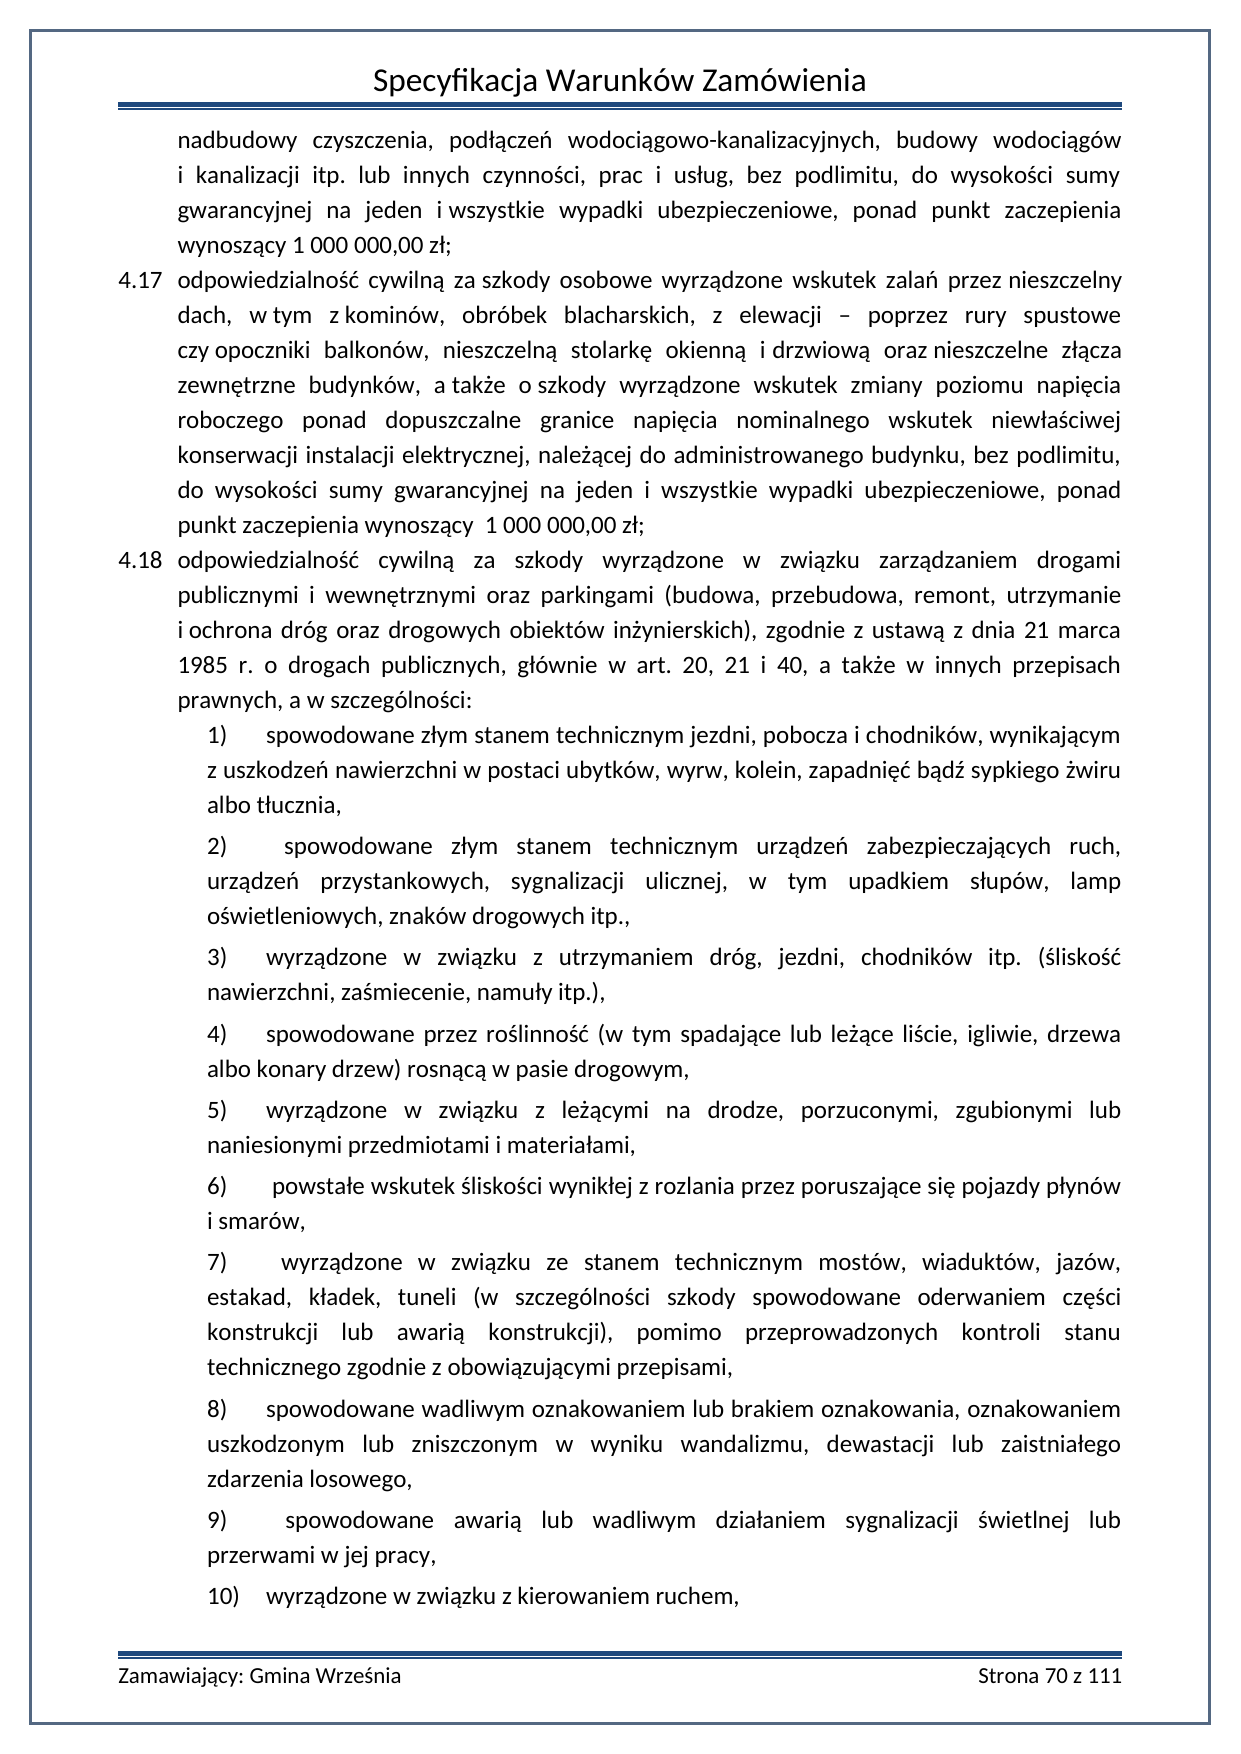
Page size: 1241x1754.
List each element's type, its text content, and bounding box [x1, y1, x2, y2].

list spowodowane złym stanem technicznym jezdni, pobocza i chodników, wynikającym z uszkodzeń nawierzchni w postaci ubytków, wyrw, kolein, zapadnięć bądź sypkiego żwiru albo tłucznia, [207, 719, 1122, 819]
list spowodowane przez roślinność (w tym spadające lub leżące liście, igliwie, drzewa albo konary drzew) rosnącą w pasie drogowym, [207, 1018, 1122, 1083]
list odpowiedzialność cywilną za szkody osobowe wyrządzone wskutek zalań przez nieszczelny dach, w tym z kominów, obróbek blacharskich, z elewacji – poprzez rury spustowe czy opoczniki balkonów, nieszczelną stolarkę okienną i drzwiową oraz nieszczelne złącza zewnętrzne budynków, a także o szkody wyrządzone wskutek zmiany poziomu napięcia roboczego ponad dopuszczalne granice napięcia nominalnego wskutek niewłaściwej konserwacji instalacji elektrycznej, należącej do administrowanego budynku, bez podlimitu, do wysokości sumy gwarancyjnej na jeden i wszystkie wypadki ubezpieczeniowe, ponad punkt zaczepienia wynoszący 1 000 000,00 zł; [118, 264, 1122, 539]
list wyrządzone w związku z kierowaniem ruchem, [207, 1580, 1122, 1611]
list wyrządzone w związku ze stanem technicznym mostów, wiaduktów, jazów, estakad, kładek, tuneli (w szczególności szkody spowodowane oderwaniem części konstrukcji lub awarią konstrukcji), pomimo przeprowadzonych kontroli stanu technicznego zgodnie z obowiązującymi przepisami, [207, 1247, 1122, 1382]
list powstałe wskutek śliskości wynikłej z rozlania przez poruszające się pojazdy płynów i smarów, [207, 1170, 1122, 1236]
list odpowiedzialność cywilną za szkody wyrządzone w związku zarządzaniem drogami publicznymi i wewnętrznymi oraz parkingami (budowa, przebudowa, remont, utrzymanie i ochrona dróg oraz drogowych obiektów inżynierskich), zgodnie z ustawą z dnia 21 marca 1985 r. o drogach publicznych, głównie w art. 20, 21 i 40, a także w innych przepisach prawnych, a w szczególności: [118, 544, 1122, 714]
list spowodowane awarią lub wadliwym działaniem sygnalizacji świetlnej lub przerwami w jej pracy, [207, 1504, 1122, 1569]
list wyrządzone w związku z leżącymi na drodze, porzuconymi, zgubionymi lub naniesionymi przedmiotami i materiałami, [207, 1094, 1122, 1159]
list spowodowane wadliwym oznakowaniem lub brakiem oznakowania, oznakowaniem uszkodzonym lub zniszczonym w wyniku wandalizmu, dewastacji lub zaistniałego zdarzenia losowego, [207, 1393, 1122, 1493]
list wyrządzone w związku z utrzymaniem dróg, jezdni, chodników itp. (śliskość nawierzchni, zaśmiecenie, namuły itp.), [207, 942, 1122, 1007]
list spowodowane złym stanem technicznym urządzeń zabezpieczających ruch, urządzeń przystankowych, sygnalizacji ulicznej, w tym upadkiem słupów, lamp oświetleniowych, znaków drogowych itp., [207, 830, 1122, 931]
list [118, 124, 1122, 259]
